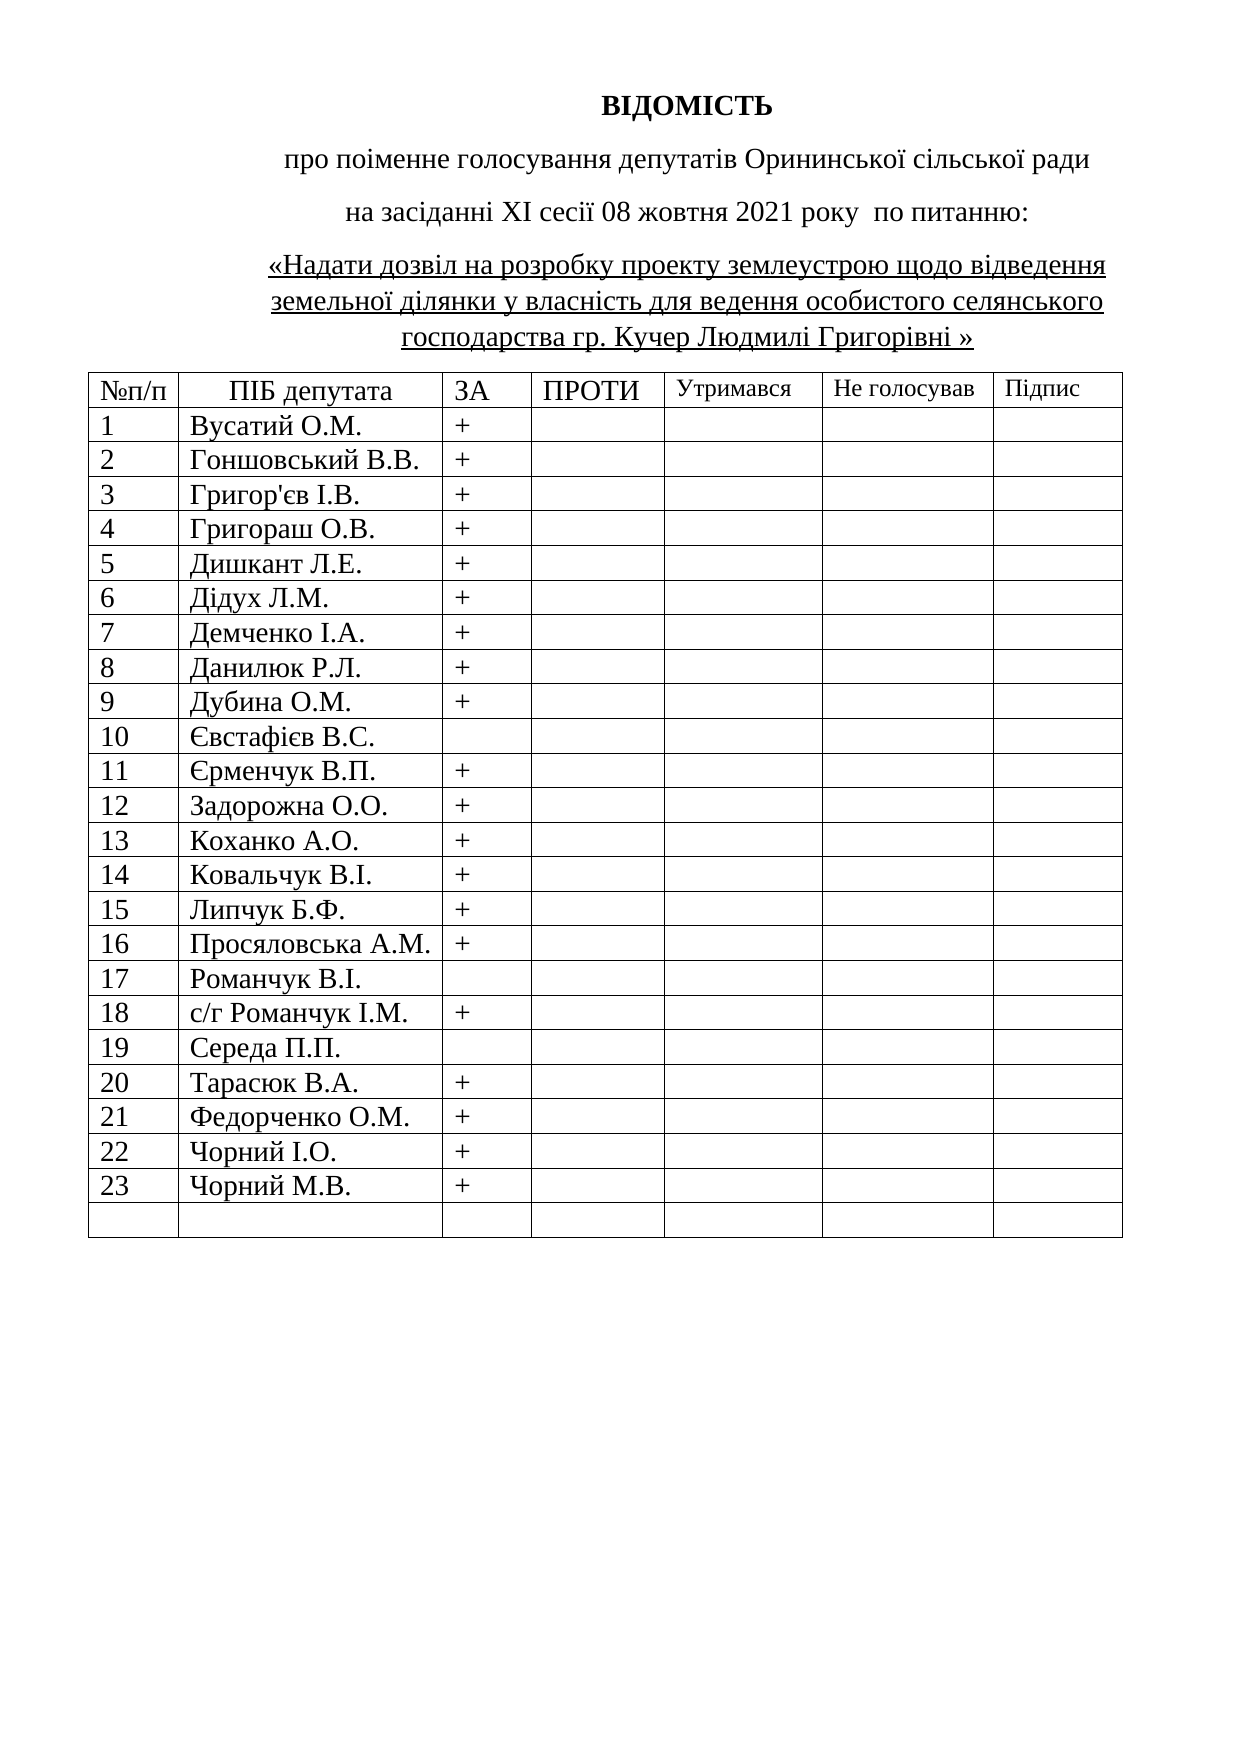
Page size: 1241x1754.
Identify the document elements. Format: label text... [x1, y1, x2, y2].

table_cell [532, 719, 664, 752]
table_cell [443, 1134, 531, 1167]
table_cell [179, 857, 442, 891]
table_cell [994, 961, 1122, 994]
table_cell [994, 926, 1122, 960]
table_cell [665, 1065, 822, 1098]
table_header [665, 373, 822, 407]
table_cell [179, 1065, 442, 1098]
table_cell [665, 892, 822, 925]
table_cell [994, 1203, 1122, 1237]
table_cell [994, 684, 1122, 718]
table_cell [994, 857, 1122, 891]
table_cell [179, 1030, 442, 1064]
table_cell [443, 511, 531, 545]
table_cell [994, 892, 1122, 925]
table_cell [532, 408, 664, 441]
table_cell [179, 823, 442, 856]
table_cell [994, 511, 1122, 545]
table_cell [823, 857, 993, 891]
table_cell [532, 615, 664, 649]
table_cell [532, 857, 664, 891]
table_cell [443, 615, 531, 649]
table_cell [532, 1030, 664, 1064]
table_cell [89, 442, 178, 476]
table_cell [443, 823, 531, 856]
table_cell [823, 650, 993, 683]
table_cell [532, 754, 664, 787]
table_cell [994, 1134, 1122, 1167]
text ВІДОМІСТЬ [223, 88, 1152, 122]
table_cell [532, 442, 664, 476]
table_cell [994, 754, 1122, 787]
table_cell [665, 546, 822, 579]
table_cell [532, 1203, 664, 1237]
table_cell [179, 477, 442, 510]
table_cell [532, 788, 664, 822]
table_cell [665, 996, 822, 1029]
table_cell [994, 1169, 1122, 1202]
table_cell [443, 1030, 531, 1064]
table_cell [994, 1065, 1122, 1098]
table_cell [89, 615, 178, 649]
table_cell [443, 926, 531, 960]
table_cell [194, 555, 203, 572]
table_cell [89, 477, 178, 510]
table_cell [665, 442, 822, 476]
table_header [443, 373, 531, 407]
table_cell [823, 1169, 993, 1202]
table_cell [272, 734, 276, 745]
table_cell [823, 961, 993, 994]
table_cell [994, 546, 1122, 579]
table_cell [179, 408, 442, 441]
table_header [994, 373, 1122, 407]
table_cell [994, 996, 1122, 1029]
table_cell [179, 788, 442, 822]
text «Надати дозвіл на розробку проекту землеустрою щодо відведення земельної ділянки у власність для ведення особистого селянського господарства гр. Кучер Людмилі Григорівні » [223, 247, 1152, 353]
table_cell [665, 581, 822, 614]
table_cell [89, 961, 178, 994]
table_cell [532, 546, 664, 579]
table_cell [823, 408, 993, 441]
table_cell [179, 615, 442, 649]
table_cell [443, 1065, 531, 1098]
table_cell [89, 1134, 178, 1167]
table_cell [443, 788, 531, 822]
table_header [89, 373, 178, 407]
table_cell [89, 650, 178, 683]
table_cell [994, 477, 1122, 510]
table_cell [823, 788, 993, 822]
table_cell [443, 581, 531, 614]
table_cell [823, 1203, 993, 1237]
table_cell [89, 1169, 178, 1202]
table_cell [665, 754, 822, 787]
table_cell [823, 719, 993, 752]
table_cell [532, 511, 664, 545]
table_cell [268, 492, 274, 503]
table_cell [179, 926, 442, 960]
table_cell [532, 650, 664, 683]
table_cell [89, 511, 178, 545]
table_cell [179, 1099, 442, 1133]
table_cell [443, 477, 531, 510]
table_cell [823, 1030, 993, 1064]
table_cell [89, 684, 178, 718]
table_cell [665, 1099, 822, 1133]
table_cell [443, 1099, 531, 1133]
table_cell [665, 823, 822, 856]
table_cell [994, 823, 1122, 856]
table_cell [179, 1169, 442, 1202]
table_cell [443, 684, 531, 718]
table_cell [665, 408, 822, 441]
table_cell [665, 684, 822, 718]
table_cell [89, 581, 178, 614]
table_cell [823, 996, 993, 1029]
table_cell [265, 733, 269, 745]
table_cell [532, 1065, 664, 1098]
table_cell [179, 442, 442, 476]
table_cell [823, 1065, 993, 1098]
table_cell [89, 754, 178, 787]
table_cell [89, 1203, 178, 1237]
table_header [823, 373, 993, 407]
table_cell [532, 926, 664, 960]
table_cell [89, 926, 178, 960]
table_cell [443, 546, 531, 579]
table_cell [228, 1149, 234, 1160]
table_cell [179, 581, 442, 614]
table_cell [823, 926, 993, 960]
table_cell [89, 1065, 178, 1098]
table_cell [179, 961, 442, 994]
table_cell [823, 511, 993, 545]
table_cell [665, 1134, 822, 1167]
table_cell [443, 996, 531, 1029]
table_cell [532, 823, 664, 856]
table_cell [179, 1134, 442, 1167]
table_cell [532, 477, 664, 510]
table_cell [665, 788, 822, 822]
text про поіменне голосування депутатів Орининської сільської ради [223, 141, 1152, 175]
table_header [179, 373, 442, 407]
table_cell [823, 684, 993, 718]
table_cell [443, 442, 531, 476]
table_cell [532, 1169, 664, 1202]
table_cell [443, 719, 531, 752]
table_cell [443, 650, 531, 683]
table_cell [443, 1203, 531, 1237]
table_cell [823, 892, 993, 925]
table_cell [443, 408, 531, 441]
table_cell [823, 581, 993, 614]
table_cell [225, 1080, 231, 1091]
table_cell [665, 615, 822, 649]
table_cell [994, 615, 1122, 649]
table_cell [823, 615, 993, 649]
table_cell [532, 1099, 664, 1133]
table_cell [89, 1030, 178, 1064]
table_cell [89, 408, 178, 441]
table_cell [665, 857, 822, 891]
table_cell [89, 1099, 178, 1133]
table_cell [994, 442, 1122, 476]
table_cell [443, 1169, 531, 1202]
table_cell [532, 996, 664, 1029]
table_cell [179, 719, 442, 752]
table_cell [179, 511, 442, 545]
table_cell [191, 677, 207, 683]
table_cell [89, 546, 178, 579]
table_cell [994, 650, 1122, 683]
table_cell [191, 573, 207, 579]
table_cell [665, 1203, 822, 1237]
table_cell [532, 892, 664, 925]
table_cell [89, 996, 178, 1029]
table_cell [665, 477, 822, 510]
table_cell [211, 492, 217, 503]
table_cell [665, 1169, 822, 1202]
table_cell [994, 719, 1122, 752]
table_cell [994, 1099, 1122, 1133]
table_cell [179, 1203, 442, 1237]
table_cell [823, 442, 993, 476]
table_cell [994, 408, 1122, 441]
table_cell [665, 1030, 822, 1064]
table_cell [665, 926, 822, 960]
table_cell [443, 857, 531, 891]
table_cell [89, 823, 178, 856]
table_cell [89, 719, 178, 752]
text на засіданні XI сесії 08 жовтня 2021 року по питанню: [223, 194, 1152, 228]
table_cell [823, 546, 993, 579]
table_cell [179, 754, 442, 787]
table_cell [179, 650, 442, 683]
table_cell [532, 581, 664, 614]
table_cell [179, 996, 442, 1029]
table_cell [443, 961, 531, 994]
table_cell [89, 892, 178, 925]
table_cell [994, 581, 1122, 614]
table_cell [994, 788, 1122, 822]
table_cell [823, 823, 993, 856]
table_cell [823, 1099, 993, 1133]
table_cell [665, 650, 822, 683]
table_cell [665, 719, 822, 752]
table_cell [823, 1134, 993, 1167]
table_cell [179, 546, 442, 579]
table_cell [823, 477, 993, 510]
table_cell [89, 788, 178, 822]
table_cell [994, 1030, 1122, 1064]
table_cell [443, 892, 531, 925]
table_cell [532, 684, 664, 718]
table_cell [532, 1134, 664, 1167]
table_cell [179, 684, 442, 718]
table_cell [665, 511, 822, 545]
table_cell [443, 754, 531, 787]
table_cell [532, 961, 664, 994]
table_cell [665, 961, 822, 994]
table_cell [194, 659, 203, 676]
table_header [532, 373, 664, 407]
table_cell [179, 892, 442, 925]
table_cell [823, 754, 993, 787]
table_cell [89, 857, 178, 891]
